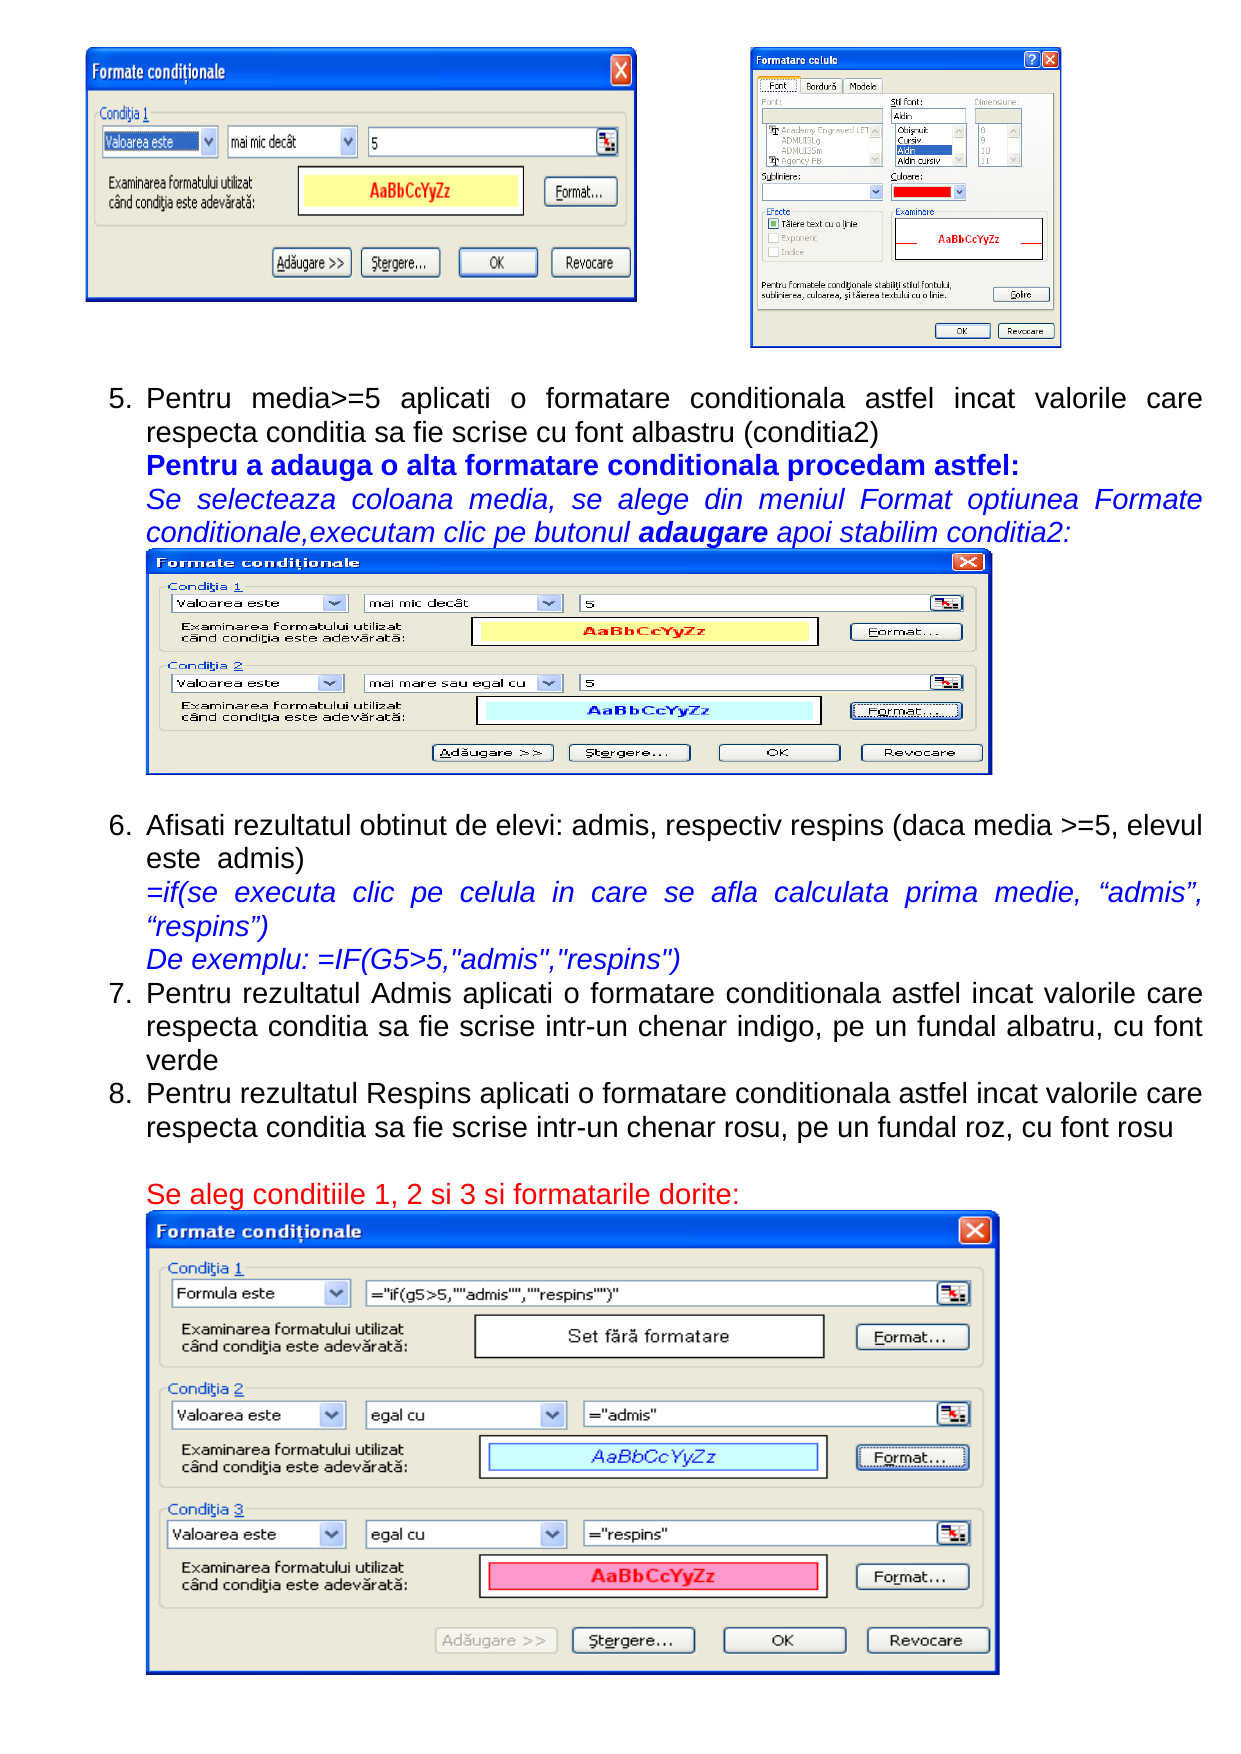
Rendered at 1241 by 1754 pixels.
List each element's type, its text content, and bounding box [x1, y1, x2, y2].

text =if(se executa clic pe celula in care se afla calculata prima medie, “admis”, “respins”) [146, 875, 1205, 942]
list Pentru rezultatul Admis aplicati o formatare conditionala astfel incat valorile care respecta conditia sa fie scrise intr-un chenar indigo, pe un fundal albatru, cu font verde [108, 976, 1205, 1076]
list Pentru media>=5 aplicati o formatare conditionala astfel incat valorile care respecta conditia sa fie scrise cu font albastru (conditia2) [108, 381, 1205, 448]
text Se selecteaza coloana media, se alege din meniul Format optiunea Formate conditionale,executam clic pe butonul adaugare apoi stabilim conditia2: [146, 482, 1205, 549]
picture [750, 47, 1062, 348]
list Afisati rezultatul obtinut de elevi: admis, respectiv respins (daca media >=5, elevul este admis) [108, 808, 1205, 875]
picture [145, 548, 993, 775]
text De exemplu: =IF(G5>5,"admis","respins") [146, 942, 1205, 976]
list Pentru rezultatul Respins aplicati o formatare conditionala astfel incat valorile care respecta conditia sa fie scrise intr-un chenar rosu, pe un fundal roz, cu font rosu [108, 1076, 1205, 1143]
picture [145, 1210, 1000, 1675]
text Pentru a adauga o alta formatare conditionala procedam astfel: [146, 448, 1205, 482]
picture [85, 47, 637, 302]
text Se aleg conditiile 1, 2 si 3 si formatarile dorite: [146, 1177, 1205, 1210]
